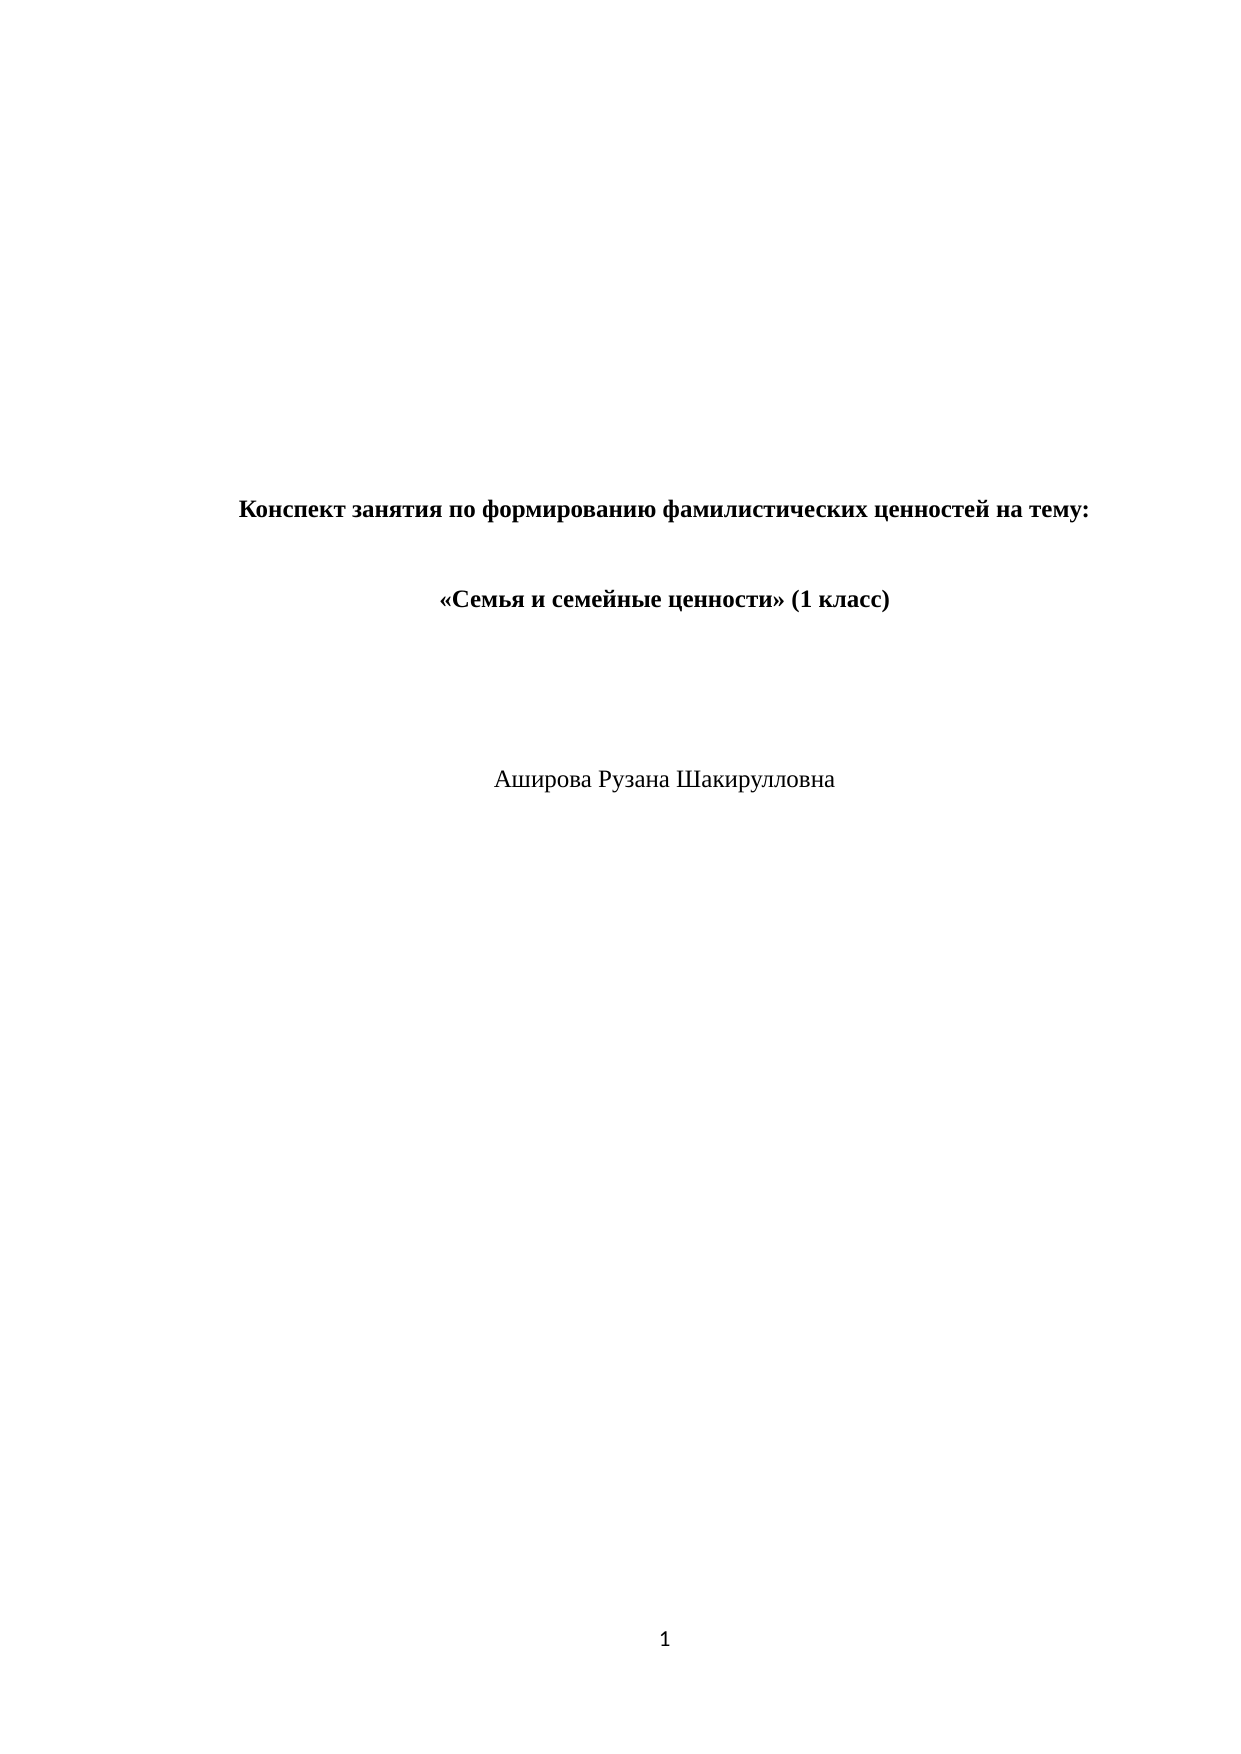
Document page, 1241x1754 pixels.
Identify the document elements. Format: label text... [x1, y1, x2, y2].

text Аширова Рузана Шакирулловна [177, 764, 1152, 792]
text Конспект занятия по формированию фамилистических ценностей на тему: [177, 494, 1152, 522]
text «Семья и семейные ценности» (1 класс) [177, 584, 1152, 612]
